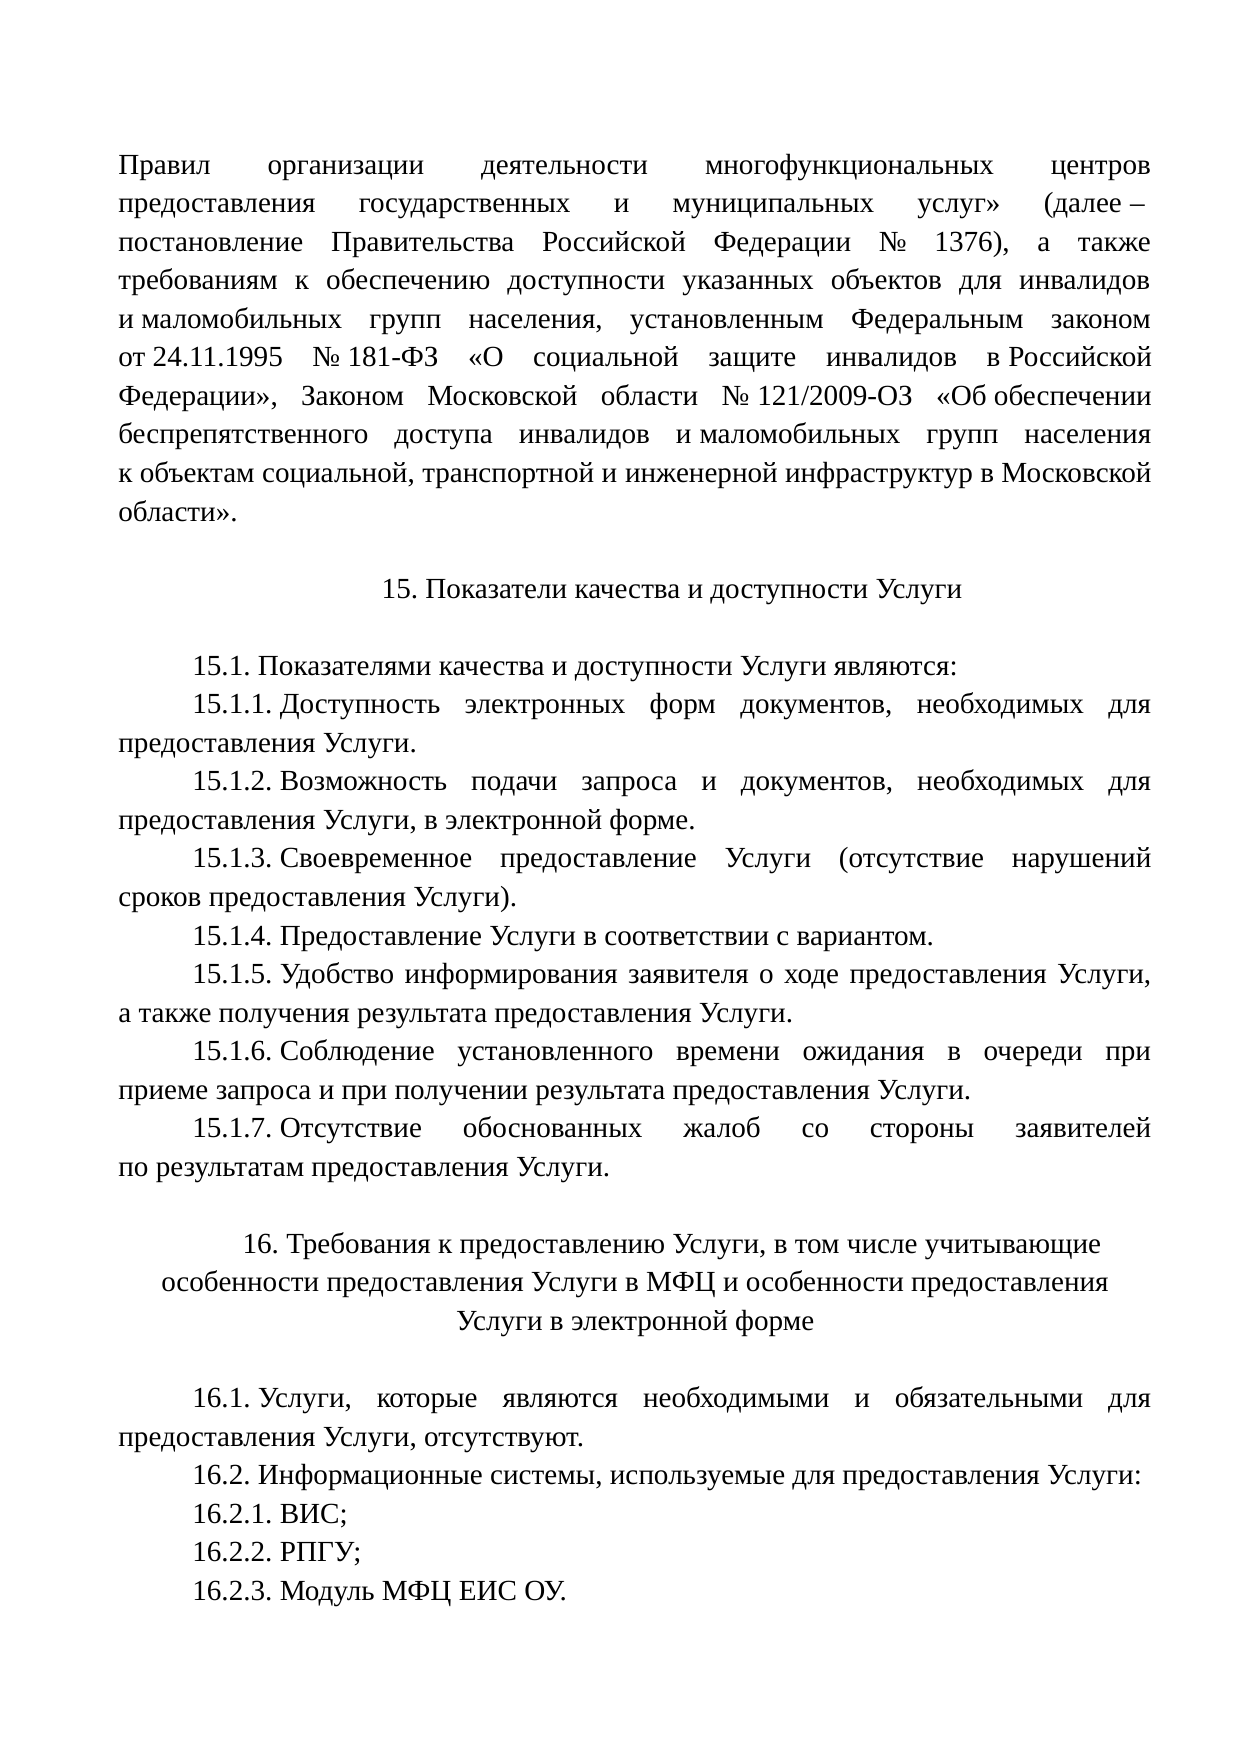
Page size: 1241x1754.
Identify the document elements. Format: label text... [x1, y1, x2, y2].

text 15.1.7. Отсутствие обоснованных жалоб со стороны заявителей по результатам предоставления Услуги. [118, 1110, 1152, 1182]
text 15.1.1. Доступность электронных форм документов, необходимых для предоставления Услуги. [118, 686, 1152, 758]
text 16.2.1. ВИС; [118, 1496, 1152, 1529]
subtitle 15. Показатели качества и доступности Услуги [118, 571, 1152, 604]
text 15.1.3. Своевременное предоставление Услуги (отсутствие нарушений сроков предоставления Услуги). [118, 841, 1152, 913]
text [118, 147, 1152, 527]
text 15.1.2. Возможность подачи запроса и документов, необходимых для предоставления Услуги, в электронной форме. [118, 763, 1152, 836]
text 16.2. Информационные системы, используемые для предоставления Услуги: [118, 1457, 1152, 1491]
subtitle 16. Требования к предоставлению Услуги, в том числе учитывающие особенности предоставления Услуги в МФЦ и особенности предоставления Услуги в электронной форме [118, 1226, 1152, 1337]
text 15.1.5. Удобство информирования заявителя о ходе предоставления Услуги, а также получения результата предоставления Услуги. [118, 956, 1152, 1028]
text 15.1. Показателями качества и доступности Услуги являются: [118, 648, 1152, 681]
text 15.1.6. Соблюдение установленного времени ожидания в очереди при приеме запроса и при получении результата предоставления Услуги. [118, 1033, 1152, 1105]
text 16.2.2. РПГУ; [118, 1534, 1152, 1568]
text 16.2.3. Модуль МФЦ ЕИС ОУ. [118, 1573, 1152, 1606]
text 15.1.4. Предоставление Услуги в соответствии с вариантом. [118, 918, 1152, 951]
text 16.1. Услуги, которые являются необходимыми и обязательными для предоставления Услуги, отсутствуют. [118, 1380, 1152, 1452]
